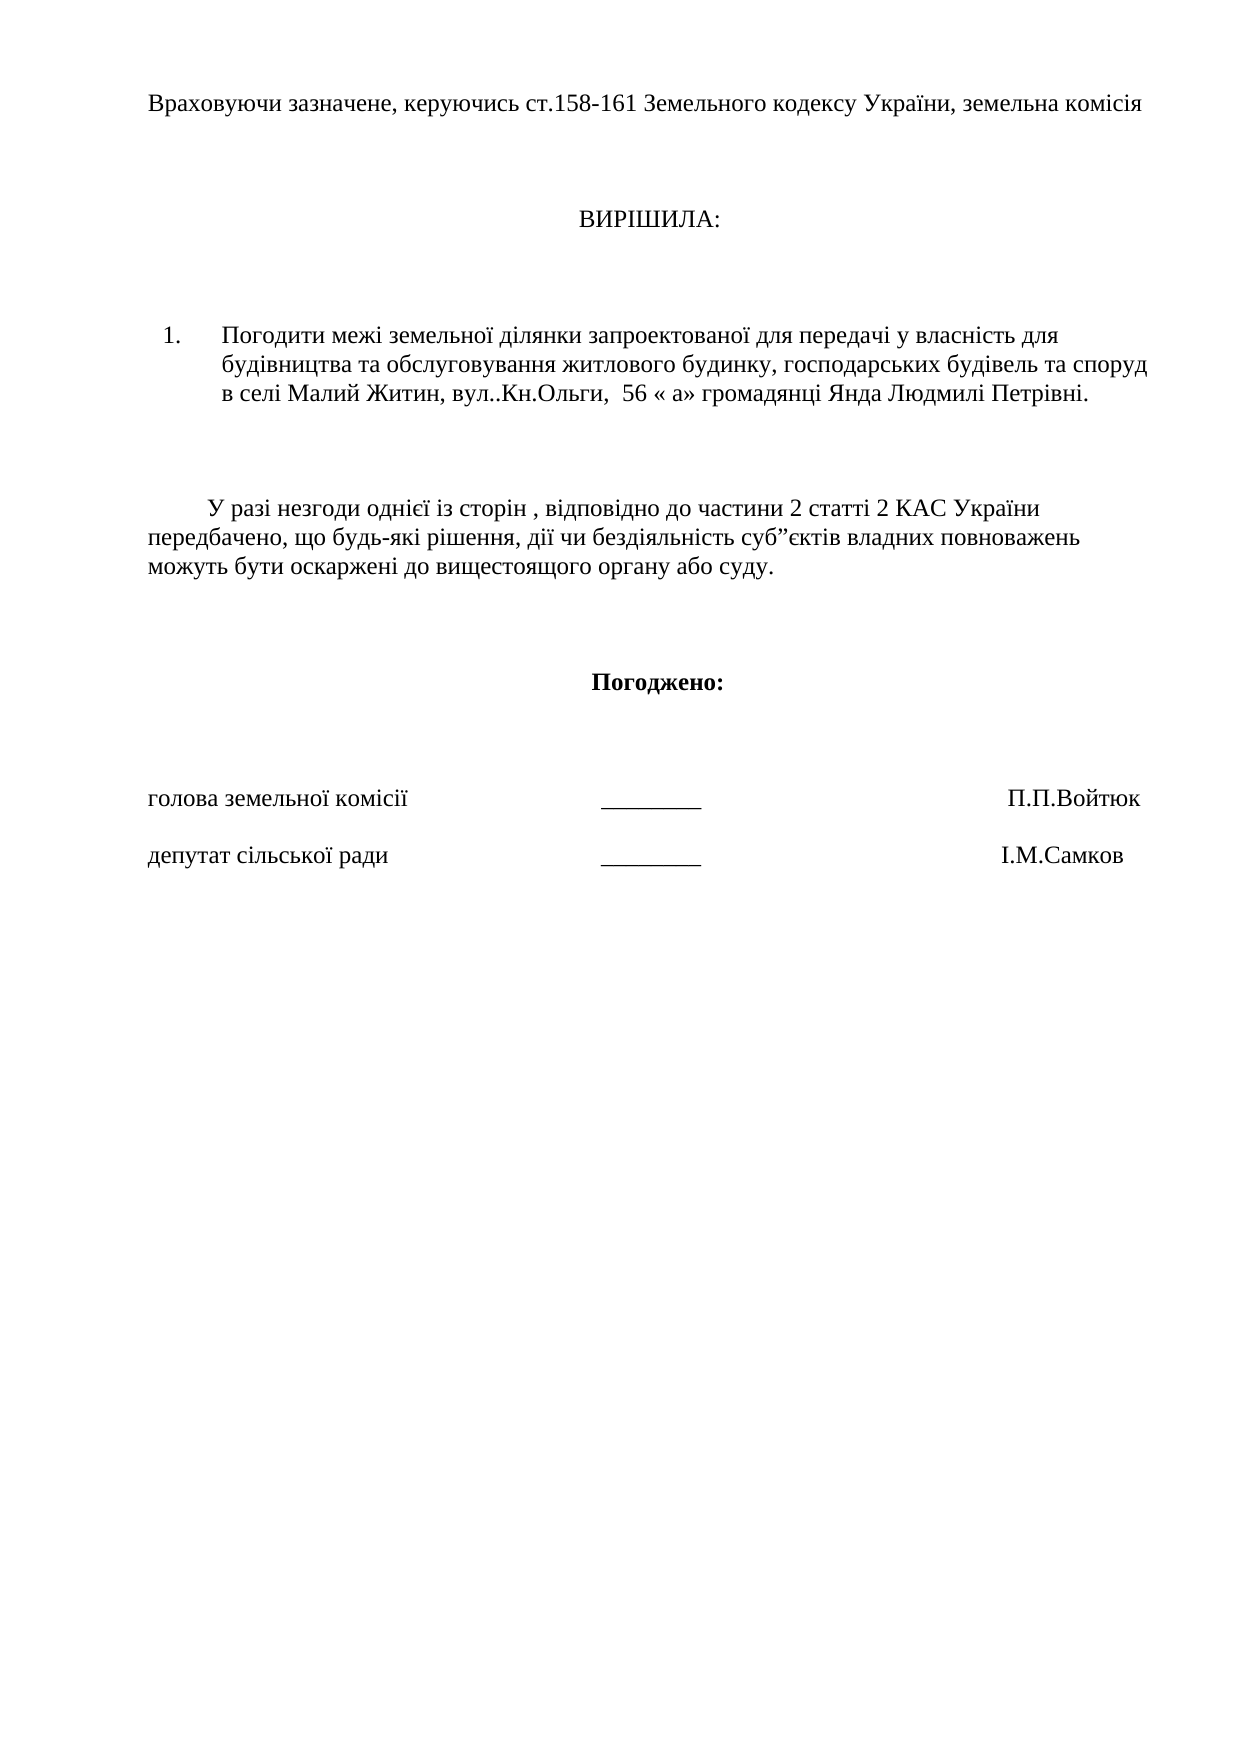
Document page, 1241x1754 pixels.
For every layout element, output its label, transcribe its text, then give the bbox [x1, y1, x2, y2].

text ВИРІШИЛА: [148, 204, 1152, 233]
text Враховуючи зазначене, керуючись ст.158-161 Земельного кодексу України, земельна комісія [148, 88, 1152, 117]
text депутат сільської ради ________ І.М.Самков [148, 841, 1152, 869]
text У разі незгоди однієї із сторін , відповідно до частини 2 статті 2 КАС України передбачено, що будь-які рішення, дії чи бездіяльність суб”єктів владних повноважень можуть бути оскаржені до вищестоящого органу або суду. [148, 493, 1152, 580]
list Погодити межі земельної ділянки запроектованої для передачі у власність для будівництва та обслуговування житлового будинку, господарських будівель та споруд в селі Малий Житин, вул..Кн.Ольги, 56 « а» громадянці Янда Людмилі Петрівні. [162, 320, 1152, 406]
text голова земельної комісії ________ П.П.Войтюк [148, 783, 1152, 811]
text Погоджено: [148, 667, 1152, 696]
